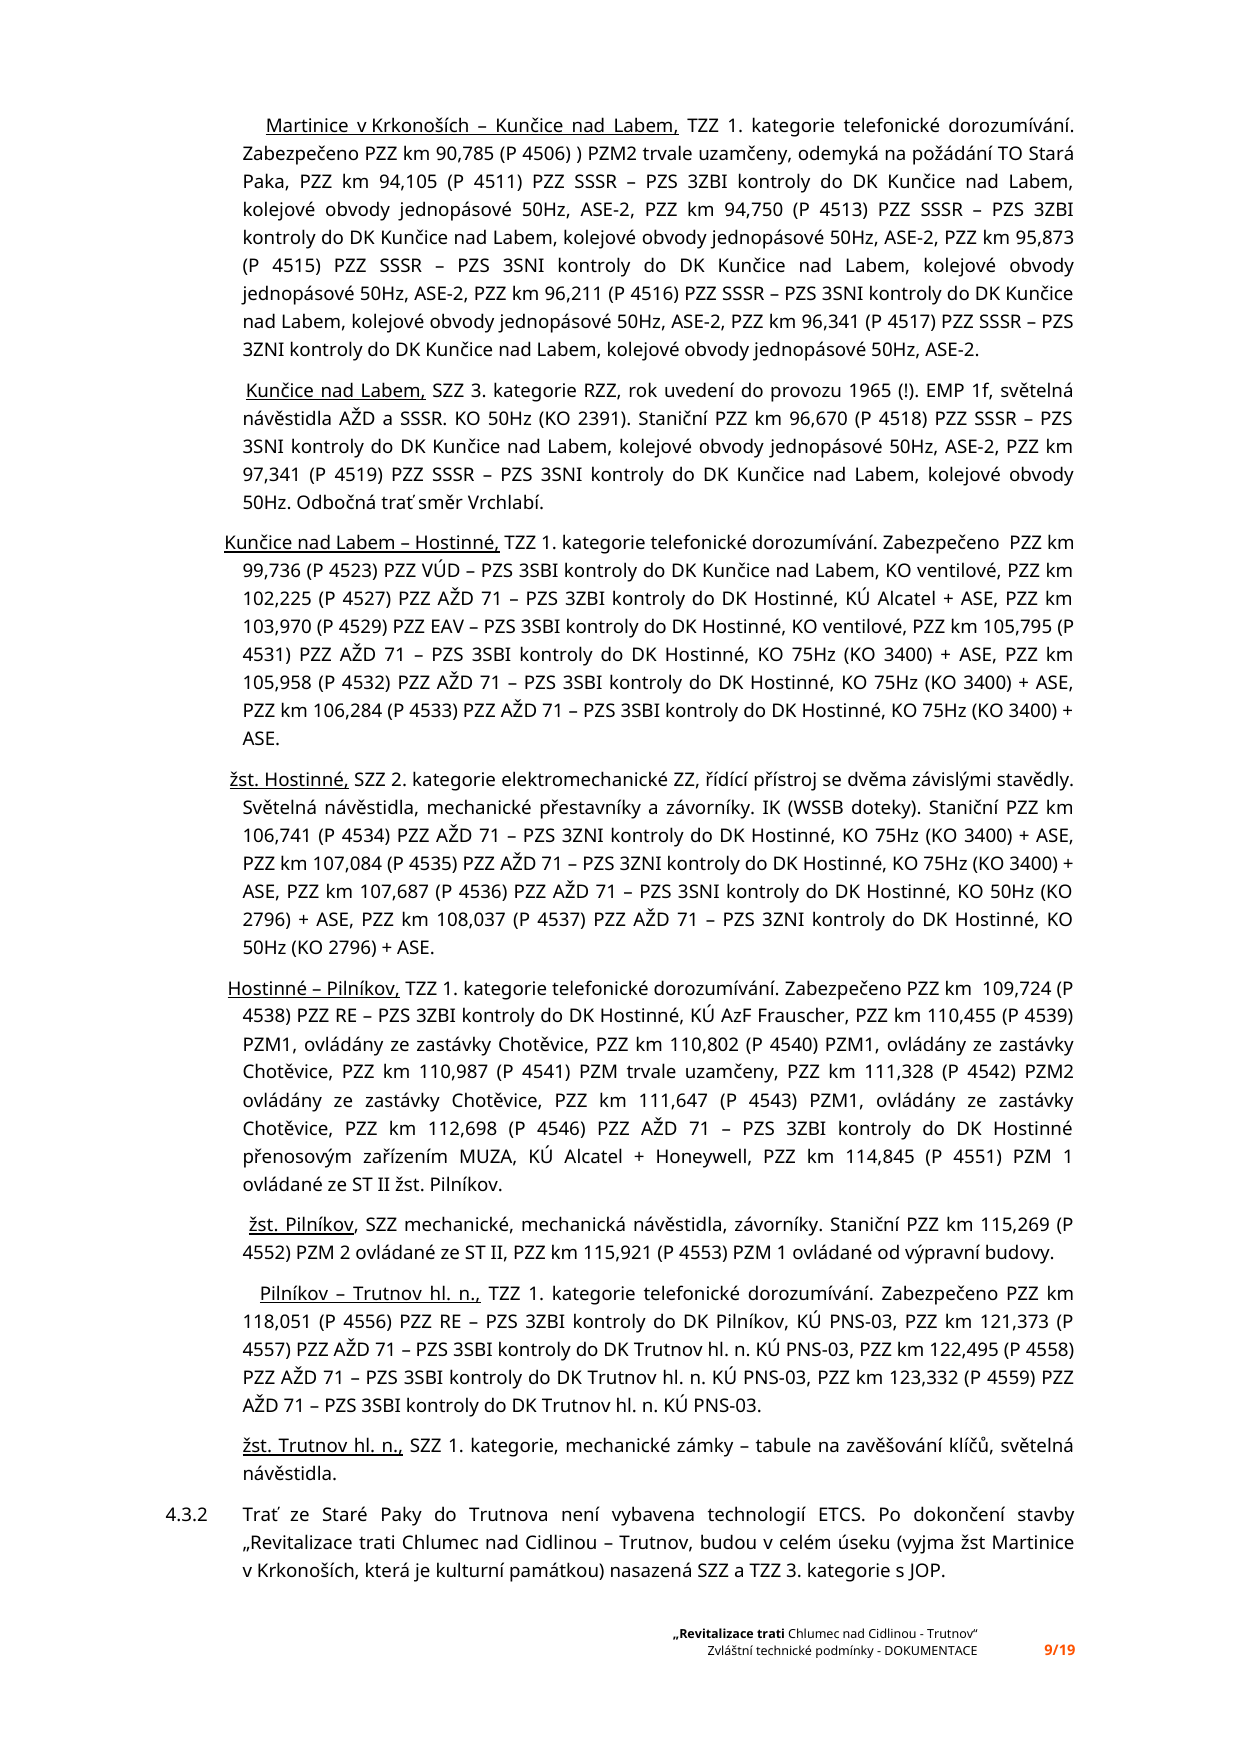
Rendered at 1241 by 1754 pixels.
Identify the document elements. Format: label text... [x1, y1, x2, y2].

list Kunčice nad Labem – Hostinné, TZZ 1. kategorie telefonické dorozumívání. Zabezpečeno PZZ km 99,736 (P 4523) PZZ VÚD – PZS 3SBI kontroly do DK Kunčice nad Labem, KO ventilové, PZZ km 102,225 (P 4527) PZZ AŽD 71 – PZS 3ZBI kontroly do DK Hostinné, KÚ Alcatel + ASE, PZZ km 103,970 (P 4529) PZZ EAV – PZS 3SBI kontroly do DK Hostinné, KO ventilové, PZZ km 105,795 (P 4531) PZZ AŽD 71 – PZS 3SBI kontroly do DK Hostinné, KO 75Hz (KO 3400) + ASE, PZZ km 105,958 (P 4532) PZZ AŽD 71 – PZS 3SBI kontroly do DK Hostinné, KO 75Hz (KO 3400) + ASE, PZZ km 106,284 (P 4533) PZZ AŽD 71 – PZS 3SBI kontroly do DK Hostinné, KO 75Hz (KO 3400) + ASE. [165, 529, 1075, 751]
list žst. Trutnov hl. n., SZZ 1. kategorie, mechanické zámky – tabule na zavěšování klíčů, světelná návěstidla. [242, 1433, 1075, 1486]
text Trať ze Staré Paky do Trutnova není vybavena technologií ETCS. Po dokončení stavby „Revitalizace trati Chlumec nad Cidlinou – Trutnov, budou v celém úseku (vyjma žst Martinice v Krkonoších, která je kulturní památkou) nasazená SZZ a TZZ 3. kategorie s JOP. [165, 1501, 1075, 1583]
list Hostinné – Pilníkov, TZZ 1. kategorie telefonické dorozumívání. Zabezpečeno PZZ km 109,724 (P 4538) PZZ RE – PZS 3ZBI kontroly do DK Hostinné, KÚ AzF Frauscher, PZZ km 110,455 (P 4539) PZM1, ovládány ze zastávky Chotěvice, PZZ km 110,802 (P 4540) PZM1, ovládány ze zastávky Chotěvice, PZZ km 110,987 (P 4541) PZM trvale uzamčeny, PZZ km 111,328 (P 4542) PZM2 ovládány ze zastávky Chotěvice, PZZ km 111,647 (P 4543) PZM1, ovládány ze zastávky Chotěvice, PZZ km 112,698 (P 4546) PZZ AŽD 71 – PZS 3ZBI kontroly do DK Hostinné přenosovým zařízením MUZA, KÚ Alcatel + Honeywell, PZZ km 114,845 (P 4551) PZM 1 ovládané ze ST II žst. Pilníkov. [165, 975, 1075, 1196]
list žst. Pilníkov, SZZ mechanické, mechanická návěstidla, závorníky. Staniční PZZ km 115,269 (P 4552) PZM 2 ovládané ze ST II, PZZ km 115,921 (P 4553) PZM 1 ovládané od výpravní budovy. [165, 1211, 1075, 1265]
list Martinice v Krkonoších – Kunčice nad Labem, TZZ 1. kategorie telefonické dorozumívání. Zabezpečeno PZZ km 90,785 (P 4506) ) PZM2 trvale uzamčeny, odemyká na požádání TO Stará Paka, PZZ km 94,105 (P 4511) PZZ SSSR – PZS 3ZBI kontroly do DK Kunčice nad Labem, kolejové obvody jednopásové 50Hz, ASE-2, PZZ km 94,750 (P 4513) PZZ SSSR – PZS 3ZBI kontroly do DK Kunčice nad Labem, kolejové obvody jednopásové 50Hz, ASE-2, PZZ km 95,873 (P 4515) PZZ SSSR – PZS 3SNI kontroly do DK Kunčice nad Labem, kolejové obvody jednopásové 50Hz, ASE-2, PZZ km 96,211 (P 4516) PZZ SSSR – PZS 3SNI kontroly do DK Kunčice nad Labem, kolejové obvody jednopásové 50Hz, ASE-2, PZZ km 96,341 (P 4517) PZZ SSSR – PZS 3ZNI kontroly do DK Kunčice nad Labem, kolejové obvody jednopásové 50Hz, ASE-2. [165, 112, 1075, 362]
list Pilníkov – Trutnov hl. n., TZZ 1. kategorie telefonické dorozumívání. Zabezpečeno PZZ km 118,051 (P 4556) PZZ RE – PZS 3ZBI kontroly do DK Pilníkov, KÚ PNS-03, PZZ km 121,373 (P 4557) PZZ AŽD 71 – PZS 3SBI kontroly do DK Trutnov hl. n. KÚ PNS-03, PZZ km 122,495 (P 4558) PZZ AŽD 71 – PZS 3SBI kontroly do DK Trutnov hl. n. KÚ PNS-03, PZZ km 123,332 (P 4559) PZZ AŽD 71 – PZS 3SBI kontroly do DK Trutnov hl. n. KÚ PNS-03. [165, 1280, 1075, 1418]
list Kunčice nad Labem, SZZ 3. kategorie RZZ, rok uvedení do provozu 1965 (!). EMP 1f, světelná návěstidla AŽD a SSSR. KO 50Hz (KO 2391). Staniční PZZ km 96,670 (P 4518) PZZ SSSR – PZS 3SNI kontroly do DK Kunčice nad Labem, kolejové obvody jednopásové 50Hz, ASE-2, PZZ km 97,341 (P 4519) PZZ SSSR – PZS 3SNI kontroly do DK Kunčice nad Labem, kolejové obvody 50Hz. Odbočná trať směr Vrchlabí. [165, 377, 1075, 514]
list žst. Hostinné, SZZ 2. kategorie elektromechanické ZZ, řídící přístroj se dvěma závislými stavědly. Světelná návěstidla, mechanické přestavníky a závorníky. IK (WSSB doteky). Staniční PZZ km 106,741 (P 4534) PZZ AŽD 71 – PZS 3ZNI kontroly do DK Hostinné, KO 75Hz (KO 3400) + ASE, PZZ km 107,084 (P 4535) PZZ AŽD 71 – PZS 3ZNI kontroly do DK Hostinné, KO 75Hz (KO 3400) + ASE, PZZ km 107,687 (P 4536) PZZ AŽD 71 – PZS 3SNI kontroly do DK Hostinné, KO 50Hz (KO 2796) + ASE, PZZ km 108,037 (P 4537) PZZ AŽD 71 – PZS 3ZNI kontroly do DK Hostinné, KO 50Hz (KO 2796) + ASE. [165, 766, 1075, 960]
